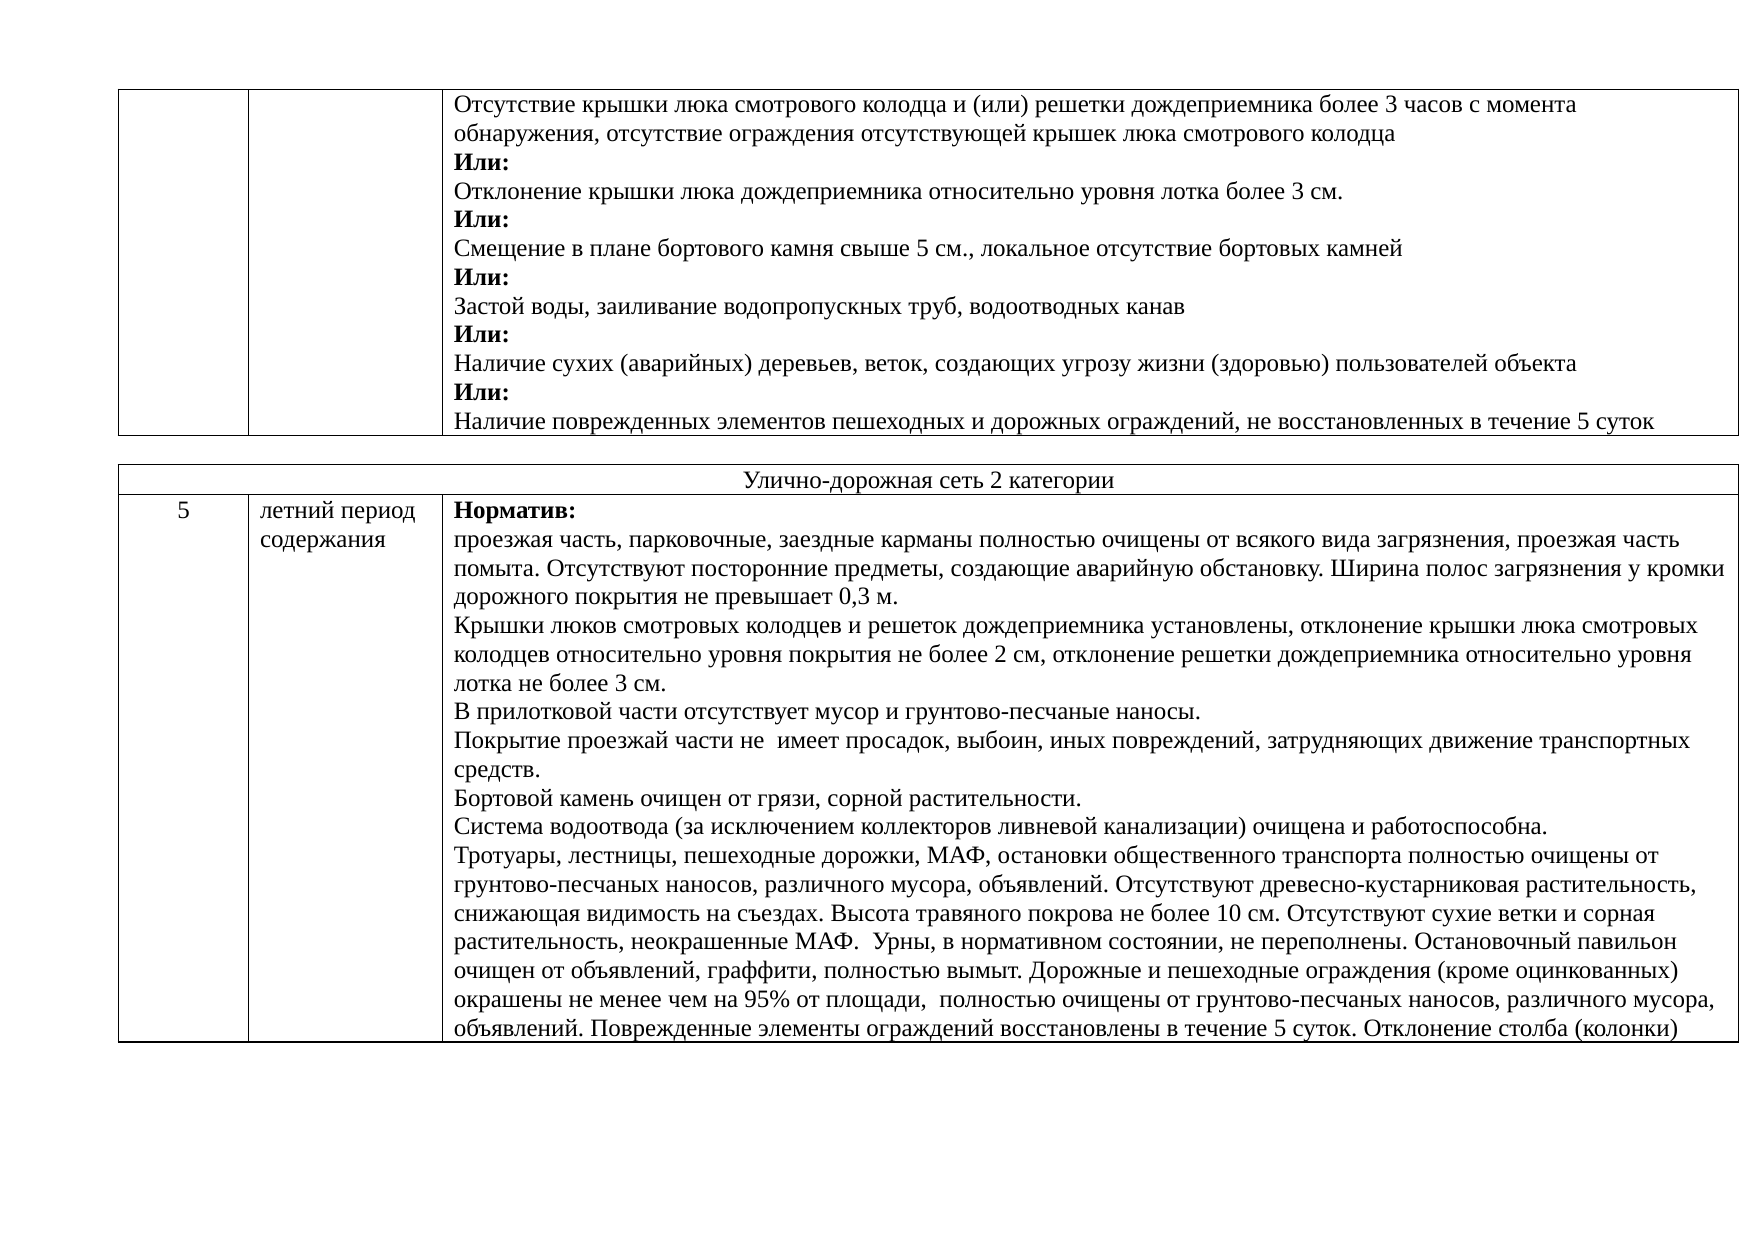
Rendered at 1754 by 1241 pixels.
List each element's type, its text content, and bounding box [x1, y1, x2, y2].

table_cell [249, 495, 442, 1041]
table_cell 5 [119, 495, 248, 1041]
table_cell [249, 90, 442, 434]
table_header Улично-дорожная сеть 2 категории [119, 465, 1738, 494]
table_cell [443, 90, 1738, 434]
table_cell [443, 495, 1738, 1041]
table_cell 2 [119, 90, 248, 434]
